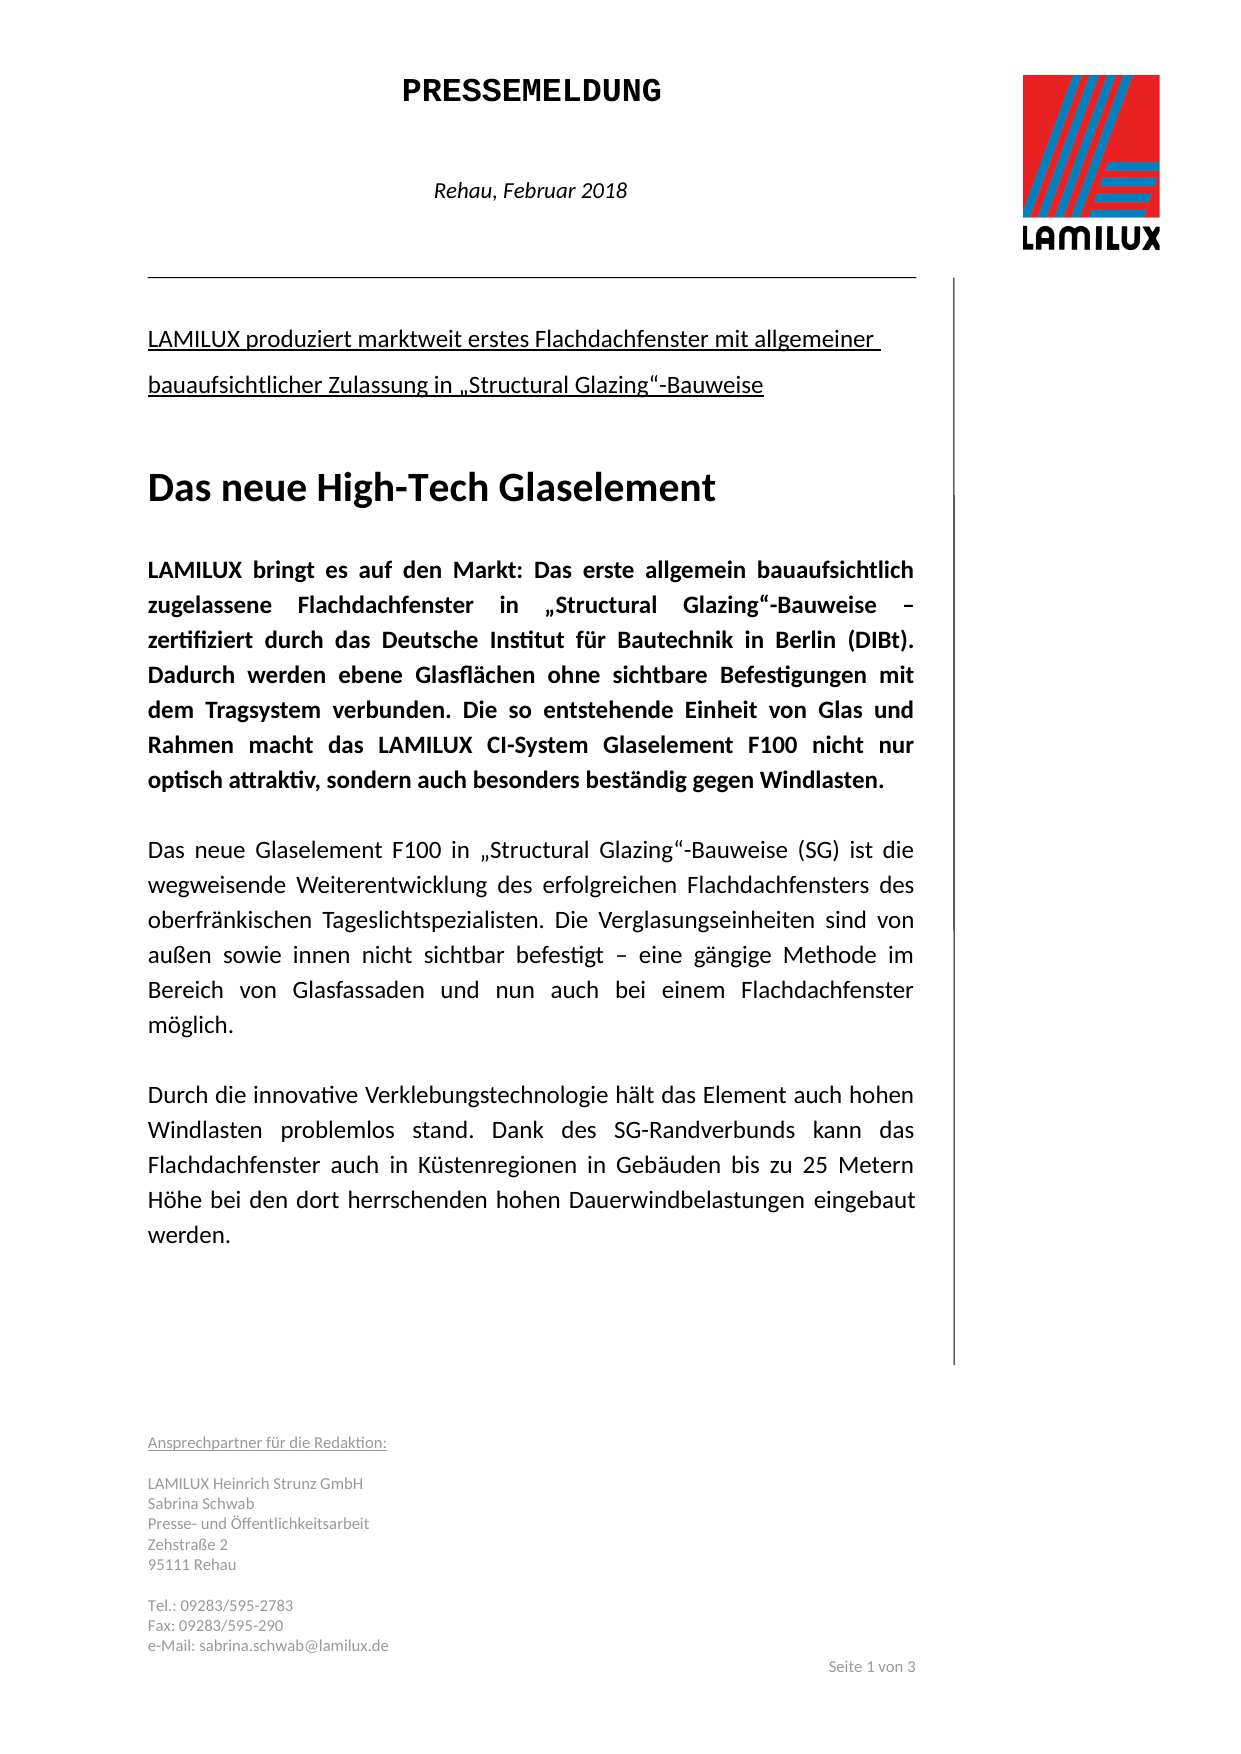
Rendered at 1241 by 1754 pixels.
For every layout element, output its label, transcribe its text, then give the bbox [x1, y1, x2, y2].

picture [1022, 75, 1160, 251]
text LAMILUX bringt es auf den Markt: Das erste allgemein bauaufsichtlich zugelassene Flachdachfenster in „Structural Glazing“-Bauweise – zertifiziert durch das Deutsche Institut für Bautechnik in Berlin (DIBt). Dadurch werden ebene Glasflächen ohne sichtbare Befestigungen mit dem Tragsystem verbunden. Die so entstehende Einheit von Glas und Rahmen macht das LAMILUX CI-System Glaselement F100 nicht nur optisch attraktiv, sondern auch besonders beständig gegen Windlasten. [148, 554, 915, 794]
text LAMILUX produziert marktweit erstes Flachdachfenster mit allgemeiner bauaufsichtlicher Zulassung in „Structural Glazing“-Bauweise [148, 323, 915, 399]
text Durch die innovative Verklebungstechnologie hält das Element auch hohen Windlasten problemlos stand. Dank des SG-Randverbunds kann das Flachdachfenster auch in Küstenregionen in Gebäuden bis zu 25 Metern Höhe bei den dort herrschenden hohen Dauerwindbelastungen eingebaut werden. [148, 1079, 915, 1249]
picture [1022, 75, 1072, 211]
text Das neue High-Tech Glaselement [148, 461, 915, 511]
text Das neue Glaselement F100 in „Structural Glazing“-Bauweise (SG) ist die wegweisende Weiterentwicklung des erfolgreichen Flachdachfensters des oberfränkischen Tageslichtspezialisten. Die Verglasungseinheiten sind von außen sowie innen nicht sichtbar befestigt – eine gängige Methode im Bereich von Glasfassaden und nun auch bei einem Flachdachfenster möglich. [148, 834, 915, 1039]
